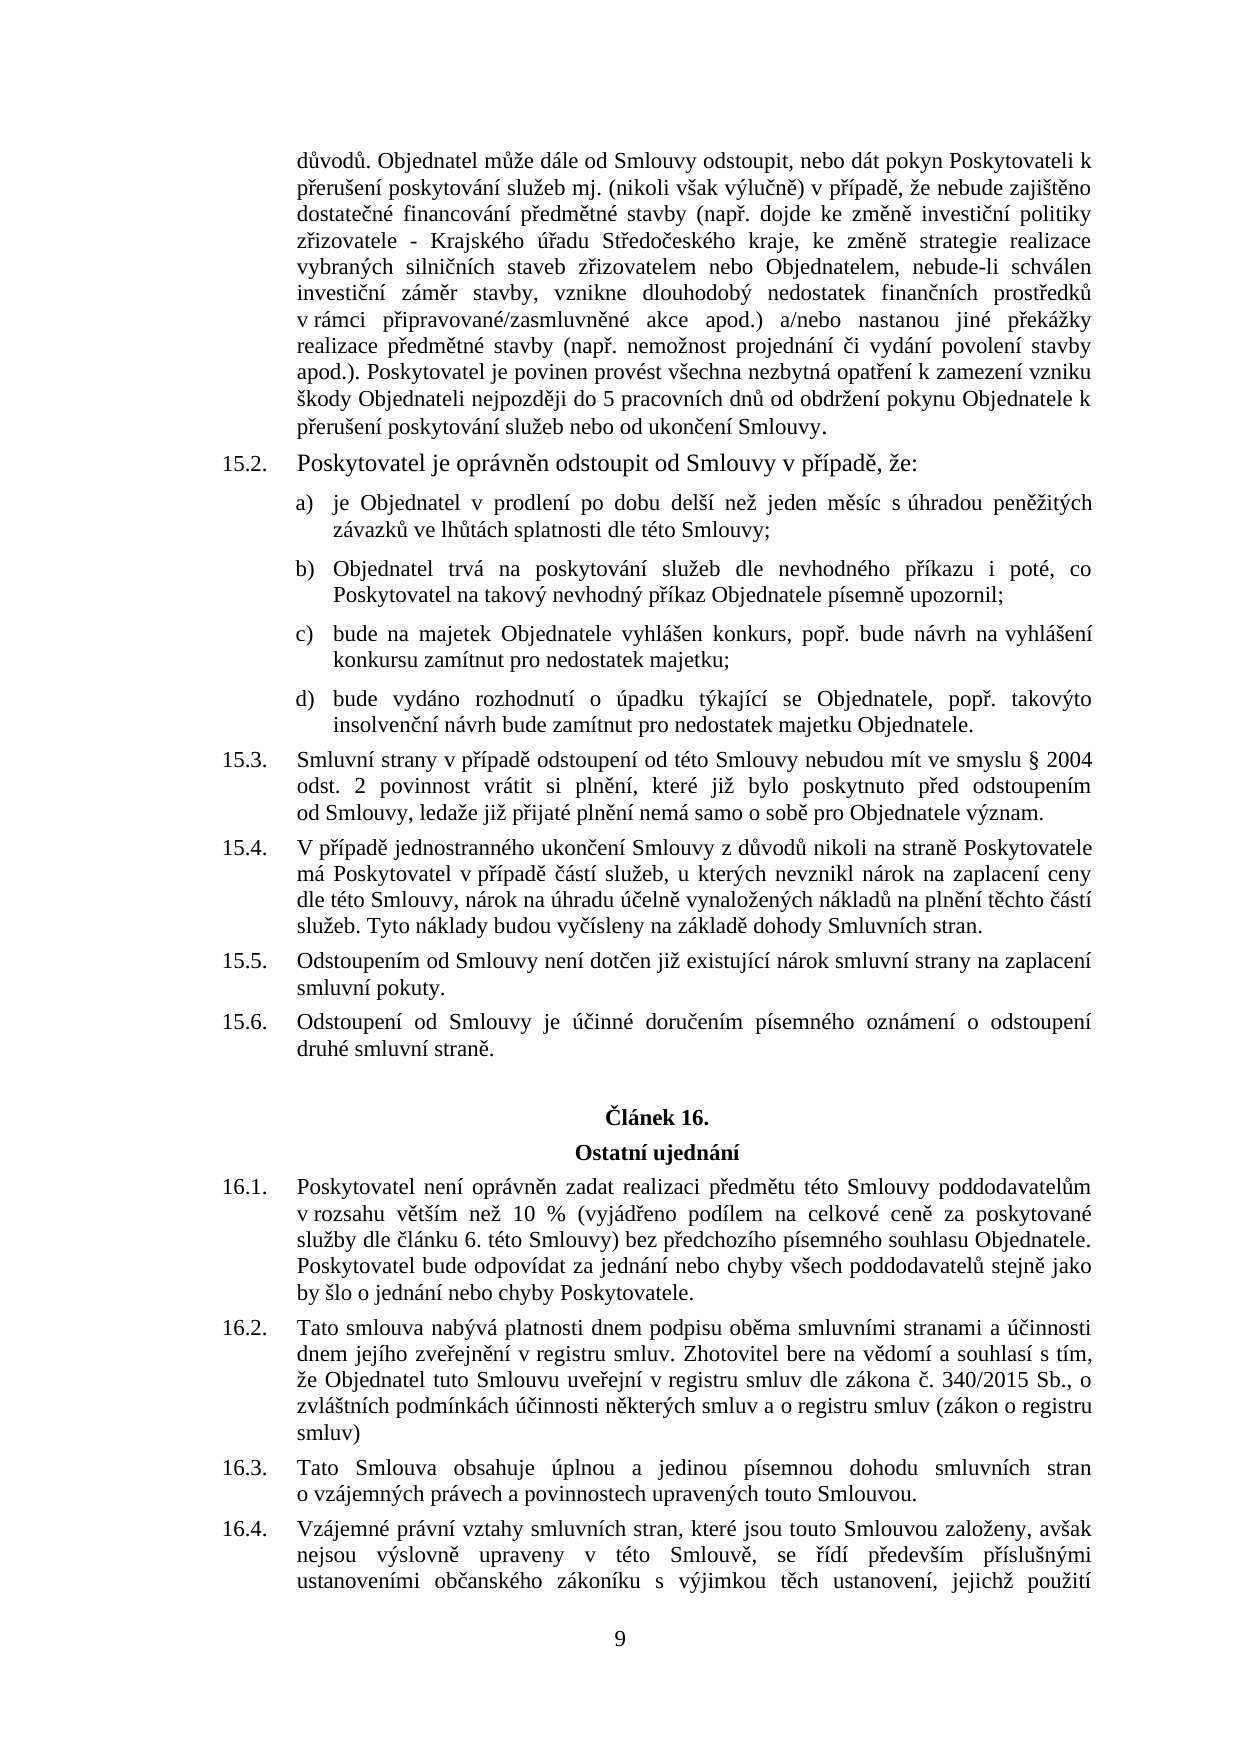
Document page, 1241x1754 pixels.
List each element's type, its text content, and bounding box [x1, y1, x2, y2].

list Tato smlouva nabývá platnosti dnem podpisu oběma smluvními stranami a účinnosti dnem jejího zveřejnění v registru smluv. Zhotovitel bere na vědomí a souhlasí s tím, že Objednatel tuto Smlouvu uveřejní v registru smluv dle zákona č. 340/2015 Sb., o zvláštních podmínkách účinnosti některých smluv a o registru smluv (zákon o registru smluv) [222, 1313, 1093, 1445]
text Ostatní ujednání [221, 1139, 1093, 1165]
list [222, 1515, 1093, 1594]
list bude na majetek Objednatele vyhlášen konkurs, popř. bude návrh na vyhlášení konkursu zamítnut pro nedostatek majetku; [295, 620, 1093, 673]
list Smluvní strany v případě odstoupení od této Smlouvy nebudou mít ve smyslu § 2004 odst. 2 povinnost vrátit si plnění, které již bylo poskytnuto před odstoupením od Smlouvy, ledaže již přijaté plnění nemá samo o sobě pro Objednatele význam. [222, 746, 1093, 825]
list V případě jednostranného ukončení Smlouvy z důvodů nikoli na straně Poskytovatele má Poskytovatel v případě částí služeb, u kterých nevznikl nárok na zaplacení ceny dle této Smlouvy, nárok na úhradu účelně vynaložených nákladů na plnění těchto částí služeb. Tyto náklady budou vyčísleny na základě dohody Smluvních stran. [222, 833, 1093, 939]
list Objednatel trvá na poskytování služeb dle nevhodného příkazu i poté, co Poskytovatel na takový nevhodný příkaz Objednatele písemně upozornil; [295, 555, 1093, 607]
list Poskytovatel není oprávněn zadat realizaci předmětu této Smlouvy poddodavatelům v rozsahu větším než 10 % (vyjádřeno podílem na celkové ceně za poskytované služby dle článku 6. této Smlouvy) bez předchozího písemného souhlasu Objednatele. Poskytovatel bude odpovídat za jednání nebo chyby všech poddodavatelů stejně jako by šlo o jednání nebo chyby Poskytovatele. [222, 1173, 1093, 1305]
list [222, 148, 1093, 440]
list Odstoupením od Smlouvy není dotčen již existující nárok smluvní strany na zaplacení smluvní pokuty. [222, 947, 1093, 1000]
list Odstoupení od Smlouvy je účinné doručením písemného oznámení o odstoupení druhé smluvní straně. [222, 1008, 1093, 1061]
list Tato Smlouva obsahuje úplnou a jedinou písemnou dohodu smluvních stran o vzájemných právech a povinnostech upravených touto Smlouvou. [222, 1454, 1093, 1506]
list je Objednatel v prodlení po dobu delší než jeden měsíc s úhradou peněžitých závazků ve lhůtách splatnosti dle této Smlouvy; [295, 489, 1093, 542]
list Poskytovatel je oprávněn odstoupit od Smlouvy v případě, že: [222, 448, 1093, 477]
list bude vydáno rozhodnutí o úpadku týkající se Objednatele, popř. takovýto insolvenční návrh bude zamítnut pro nedostatek majetku Objednatele. [295, 685, 1093, 738]
